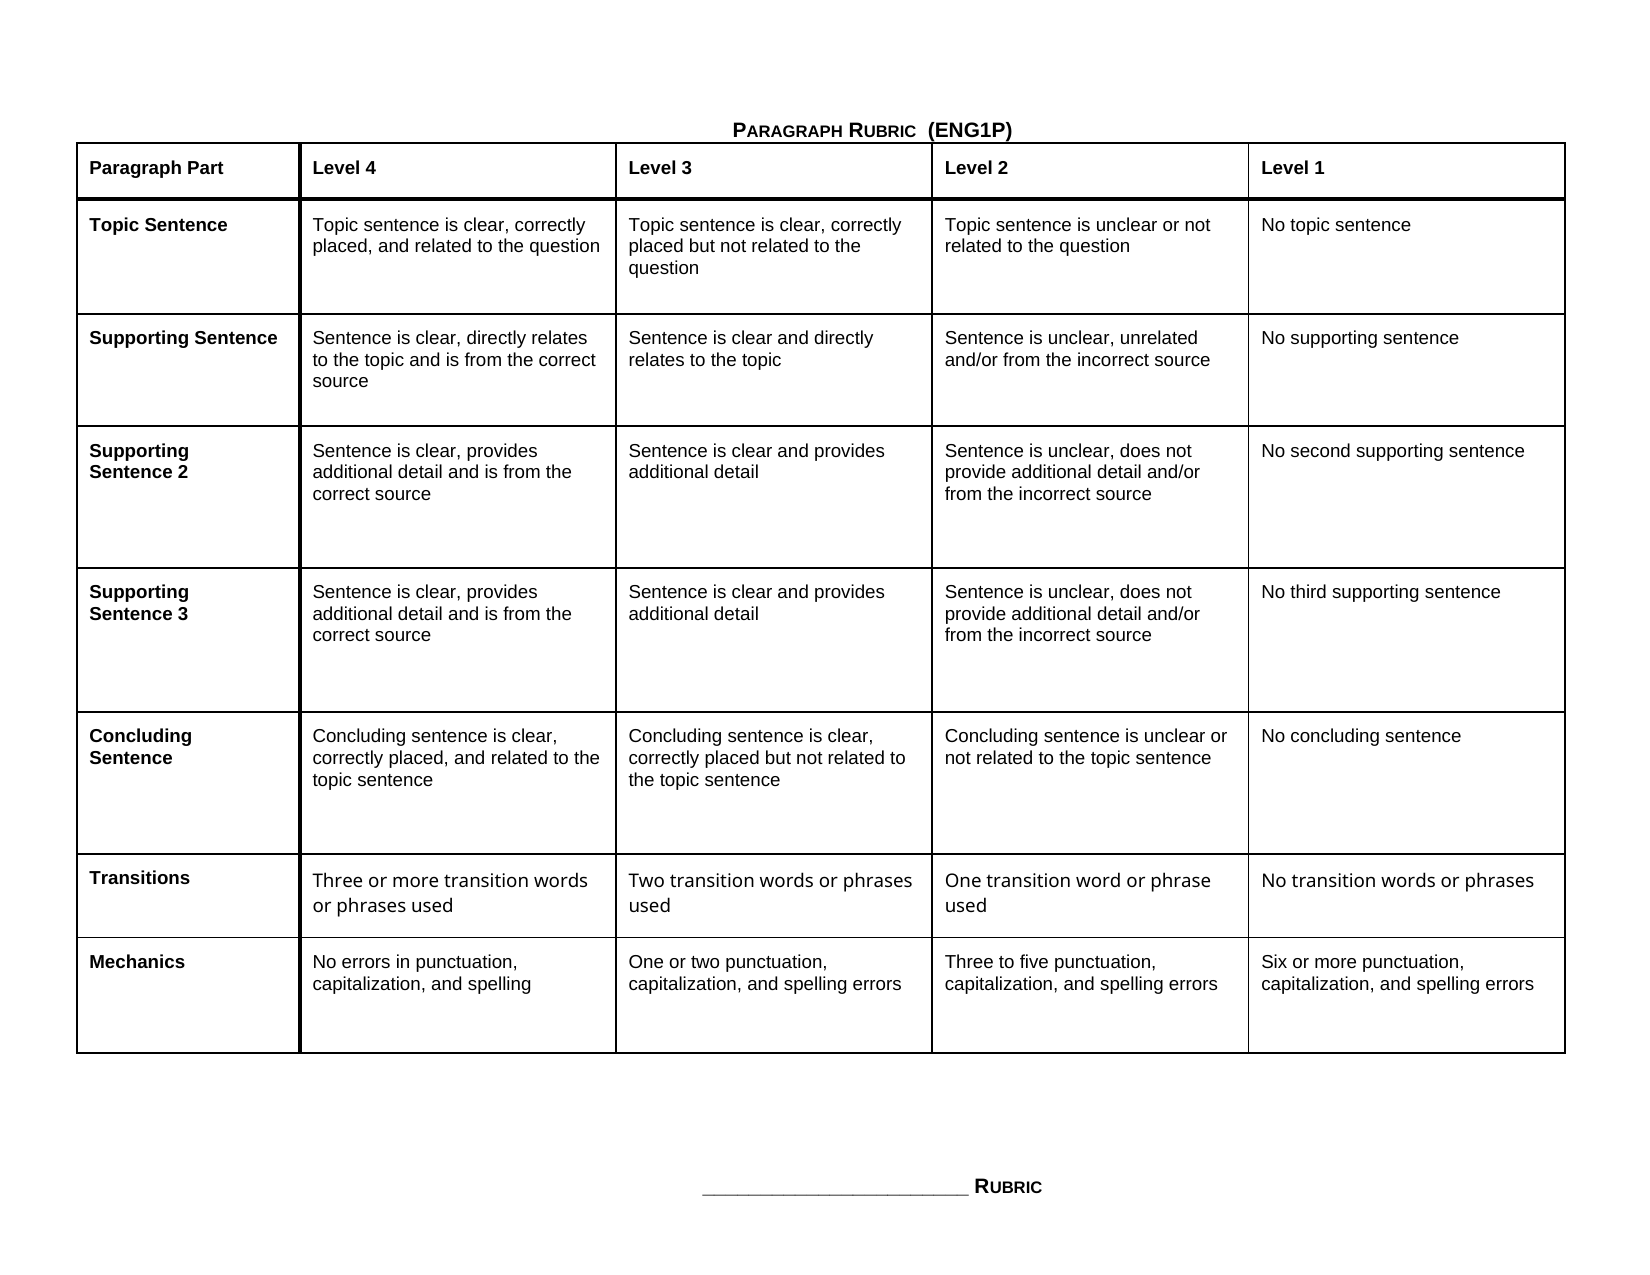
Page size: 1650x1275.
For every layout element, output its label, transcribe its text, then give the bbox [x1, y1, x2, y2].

table_cell Concluding Sentence [78, 713, 298, 853]
table_cell Sentence is unclear, does not provide additional detail and/or from the incorrect source [933, 569, 1248, 711]
table_cell No third supporting sentence [1249, 569, 1564, 711]
table_cell Transitions [78, 855, 298, 937]
table_cell No concluding sentence [1249, 713, 1564, 853]
text _______________________ Rubric [150, 1173, 1595, 1197]
table_cell Sentence is clear and directly relates to the topic [617, 315, 931, 425]
table_cell Three or more transition words or phrases used [302, 855, 615, 937]
table_cell Topic sentence is unclear or not related to the question [933, 201, 1248, 313]
table_cell Concluding sentence is clear, correctly placed but not related to the topic sentence [617, 713, 931, 853]
table_cell One transition word or phrase used [933, 855, 1248, 937]
table_cell Sentence is clear, provides additional detail and is from the correct source [302, 427, 615, 567]
table_cell Concluding sentence is clear, correctly placed, and related to the topic sentence [302, 713, 615, 853]
table_cell No topic sentence [1249, 201, 1564, 313]
table_cell Concluding sentence is unclear or not related to the topic sentence [933, 713, 1248, 853]
table_cell Topic sentence is clear, correctly placed but not related to the question [617, 201, 931, 313]
table_cell One or two punctuation, capitalization, and spelling errors [617, 938, 931, 1052]
table_cell Mechanics [78, 938, 298, 1052]
table_header Level 2 [933, 144, 1248, 197]
table_header Level 3 [617, 144, 931, 197]
table_cell No errors in punctuation, capitalization, and spelling [302, 938, 615, 1052]
table_cell Sentence is unclear, does not provide additional detail and/or from the incorrect source [933, 427, 1248, 567]
text Paragraph Rubric (ENG1P) [150, 118, 1595, 142]
table_cell Topic sentence is clear, correctly placed, and related to the question [302, 201, 615, 313]
table_cell Three to five punctuation, capitalization, and spelling errors [933, 938, 1248, 1052]
table_header Level 4 [302, 144, 615, 197]
table_cell Supporting Sentence 2 [78, 427, 298, 567]
table_cell Supporting Sentence 3 [78, 569, 298, 711]
table_cell Sentence is unclear, unrelated and/or from the incorrect source [933, 315, 1248, 425]
table_cell Topic Sentence [78, 201, 298, 313]
table_header Paragraph Part [78, 144, 298, 197]
table_cell Supporting Sentence [78, 315, 298, 425]
table_cell No second supporting sentence [1249, 427, 1564, 567]
table_cell Sentence is clear, directly relates to the topic and is from the correct source [302, 315, 615, 425]
table_cell Six or more punctuation, capitalization, and spelling errors [1249, 938, 1564, 1052]
table_cell Sentence is clear and provides additional detail [617, 427, 931, 567]
table_header Level 1 [1249, 144, 1564, 197]
table_cell Two transition words or phrases used [617, 855, 931, 937]
table_cell No transition words or phrases [1249, 855, 1564, 937]
table_cell No supporting sentence [1249, 315, 1564, 425]
table_cell Sentence is clear and provides additional detail [617, 569, 931, 711]
table_cell Sentence is clear, provides additional detail and is from the correct source [302, 569, 615, 711]
